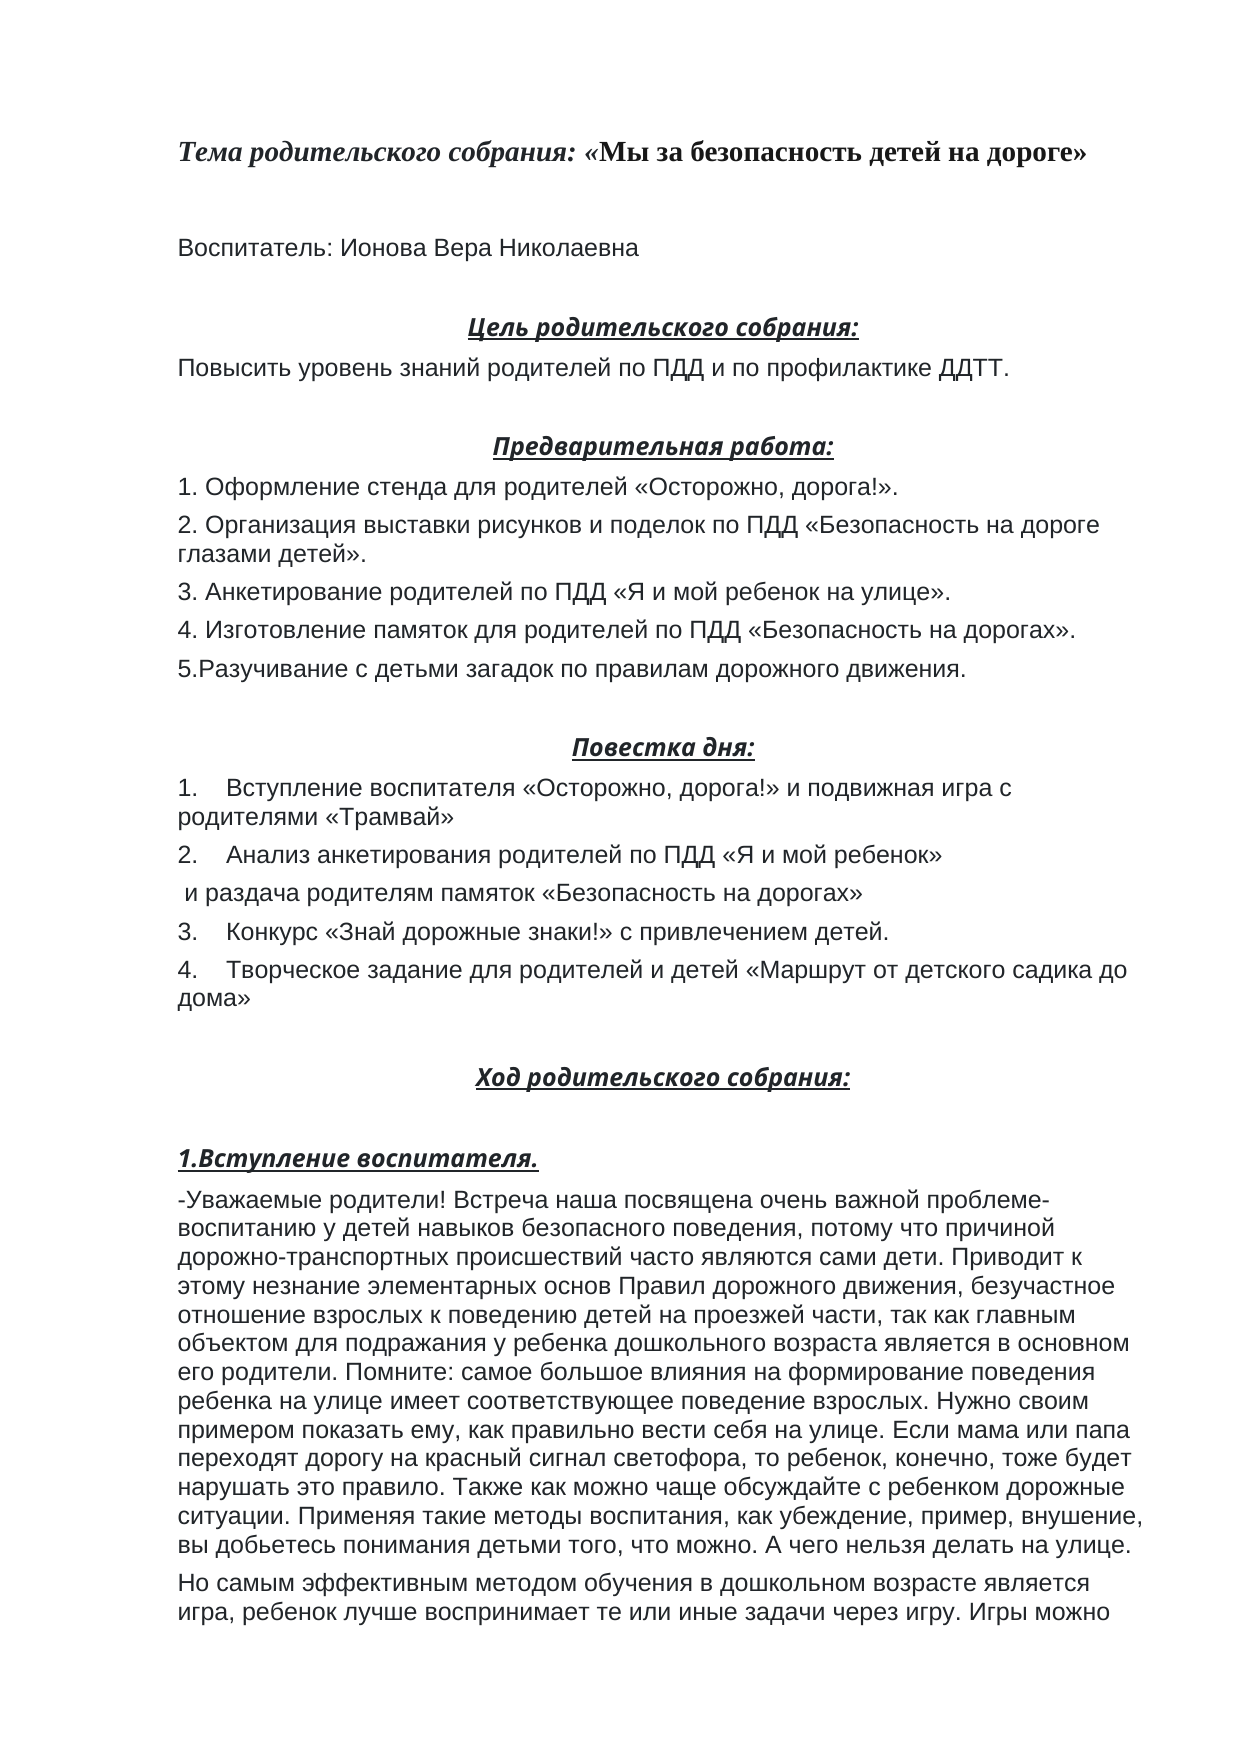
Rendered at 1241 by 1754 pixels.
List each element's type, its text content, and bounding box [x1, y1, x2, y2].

text 2. Анализ анкетирования родителей по ПДД «Я и мой ребенок» [177, 840, 1152, 869]
text 3. Анкетирование родителей по ПДД «Я и мой ребенок на улице». [177, 577, 1152, 606]
text Повестка дня: [177, 730, 1152, 764]
text Цель родительского собрания: [177, 309, 1152, 343]
text -Уважаемые родители! Встреча наша посвящена очень важной проблеме-воспитанию у детей навыков безопасного поведения, потому что причиной дорожно-транспортных происшествий часто являются сами дети. Приводит к этому незнание элементарных основ Правил дорожного движения, безучастное отношение взрослых к поведению детей на проезжей части, так как главным объектом для подражания у ребенка дошкольного возраста является в основном его родители. Помните: самое большое влияния на формирование поведения ребенка на улице имеет соответствующее поведение взрослых. Нужно своим примером показать ему, как правильно вести себя на улице. Если мама или папа переходят дорогу на красный сигнал светофора, то ребенок, конечно, тоже будет нарушать это правило. Также как можно чаще обсуждайте с ребенком дорожные ситуации. Применяя такие методы воспитания, как убеждение, пример, внушение, вы добьетесь понимания детьми того, что можно. А чего нельзя делать на улице. [177, 1184, 1152, 1558]
text 4. Творческое задание для родителей и детей «Маршрут от детского садика до дома» [177, 954, 1152, 1012]
subtitle Тема родительского собрания: «Мы за безопасность детей на дороге» [177, 134, 1152, 167]
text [177, 1568, 1152, 1625]
text 3. Конкурс «Знай дорожные знаки!» с привлечением детей. [177, 916, 1152, 945]
text 4. Изготовление памяток для родителей по ПДД «Безопасность на дорогах». [177, 616, 1152, 644]
text 1. Оформление стенда для родителей «Осторожно, дорога!». [177, 472, 1152, 501]
text и раздача родителям памяток «Безопасность на дорогах» [177, 878, 1152, 907]
text 2. Организация выставки рисунков и поделок по ПДД «Безопасность на дороге глазами детей». [177, 511, 1152, 568]
text Воспитатель: Ионова Вера Николаевна [177, 233, 1152, 262]
text 5.Разучивание с детьми загадок по правилам дорожного движения. [177, 654, 1152, 682]
text 1.Вступление воспитателя. [177, 1141, 1152, 1175]
text Ход родительского собрания: [177, 1059, 1152, 1094]
text Повысить уровень знаний родителей по ПДД и по профилактике ДДТТ. [177, 353, 1152, 381]
text Предварительная работа: [177, 429, 1152, 463]
text 1. Вступление воспитателя «Осторожно, дорога!» и подвижная игра с родителями «Трамвай» [177, 773, 1152, 831]
